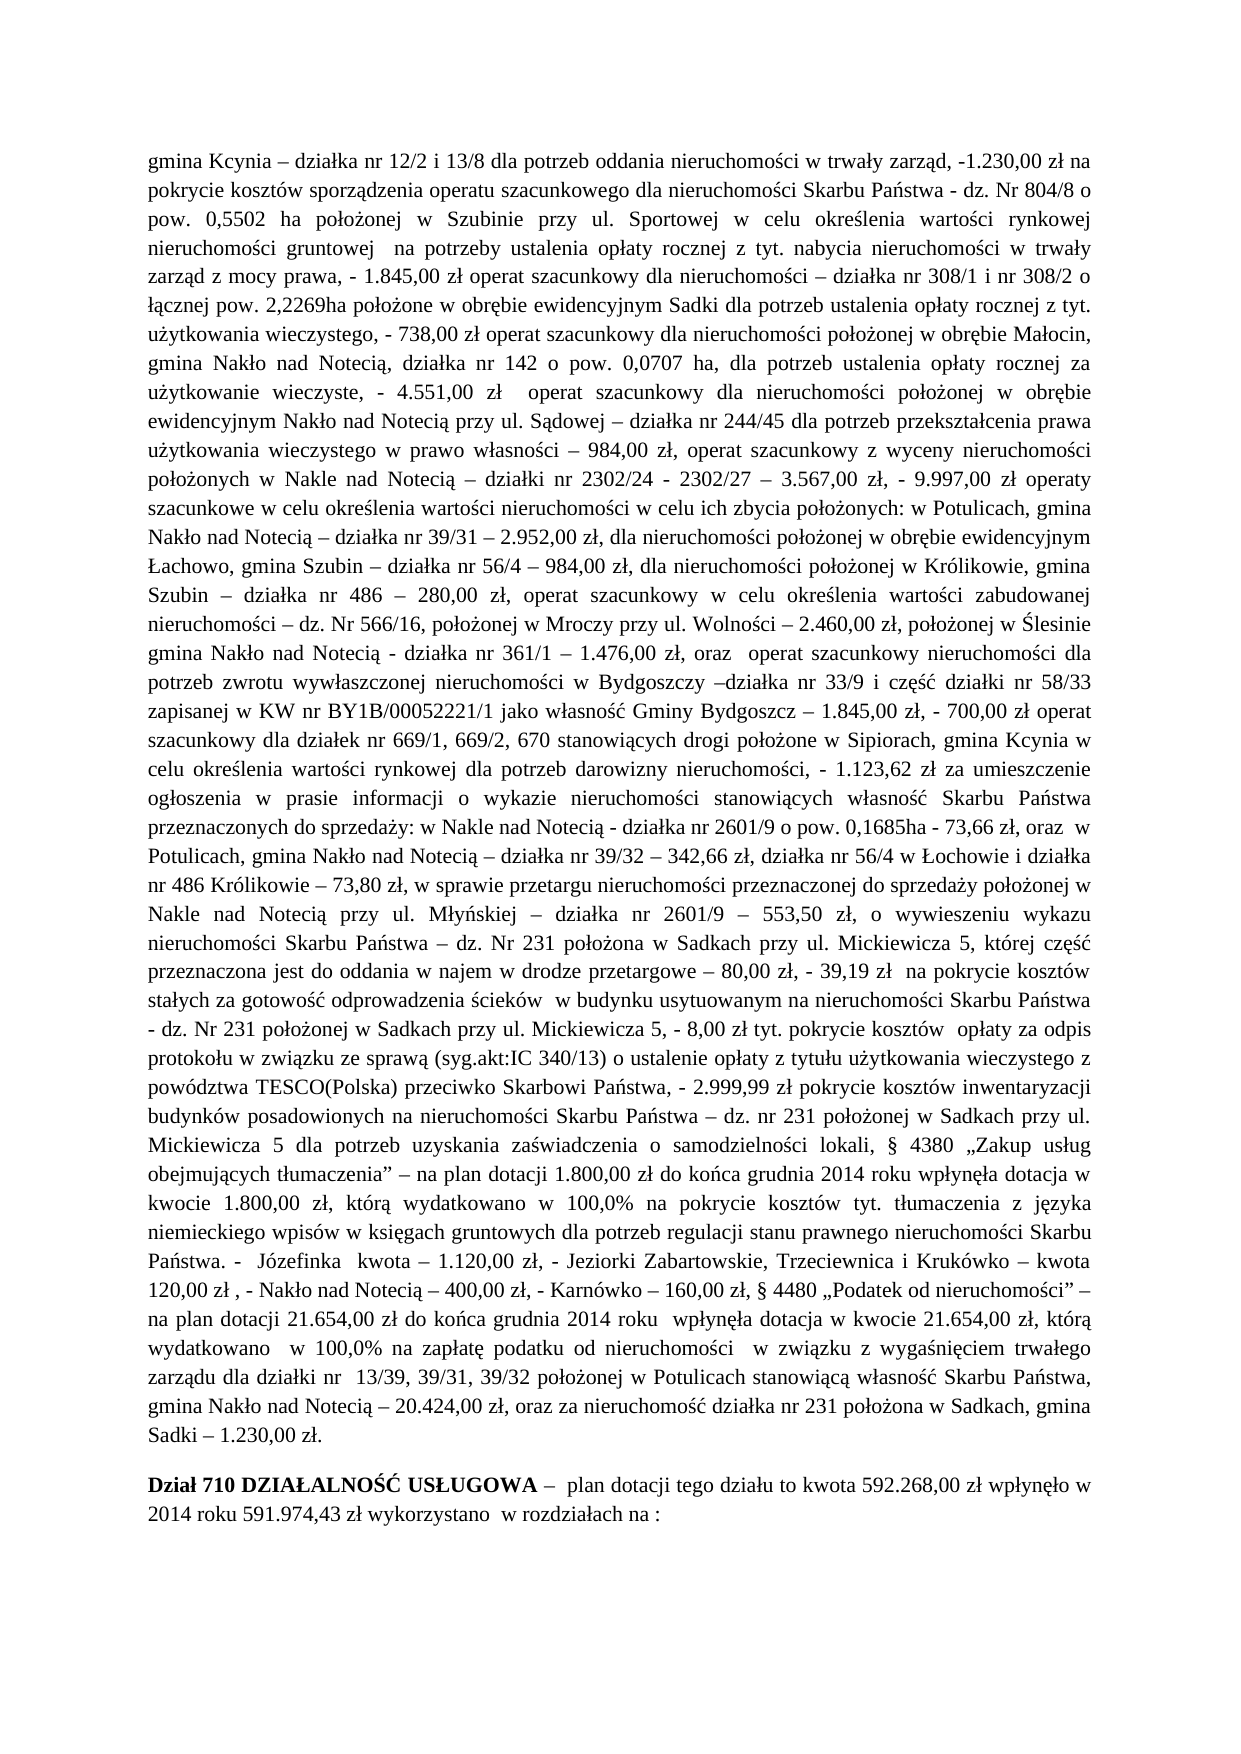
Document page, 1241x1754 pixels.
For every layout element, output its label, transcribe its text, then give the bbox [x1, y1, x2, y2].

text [148, 148, 1093, 1447]
text Dział 710 DZIAŁALNOŚĆ USŁUGOWA – plan dotacji tego działu to kwota 592.268,00 zł wpłynęło w 2014 roku 591.974,43 zł wykorzystano w rozdziałach na : [148, 1472, 1093, 1526]
